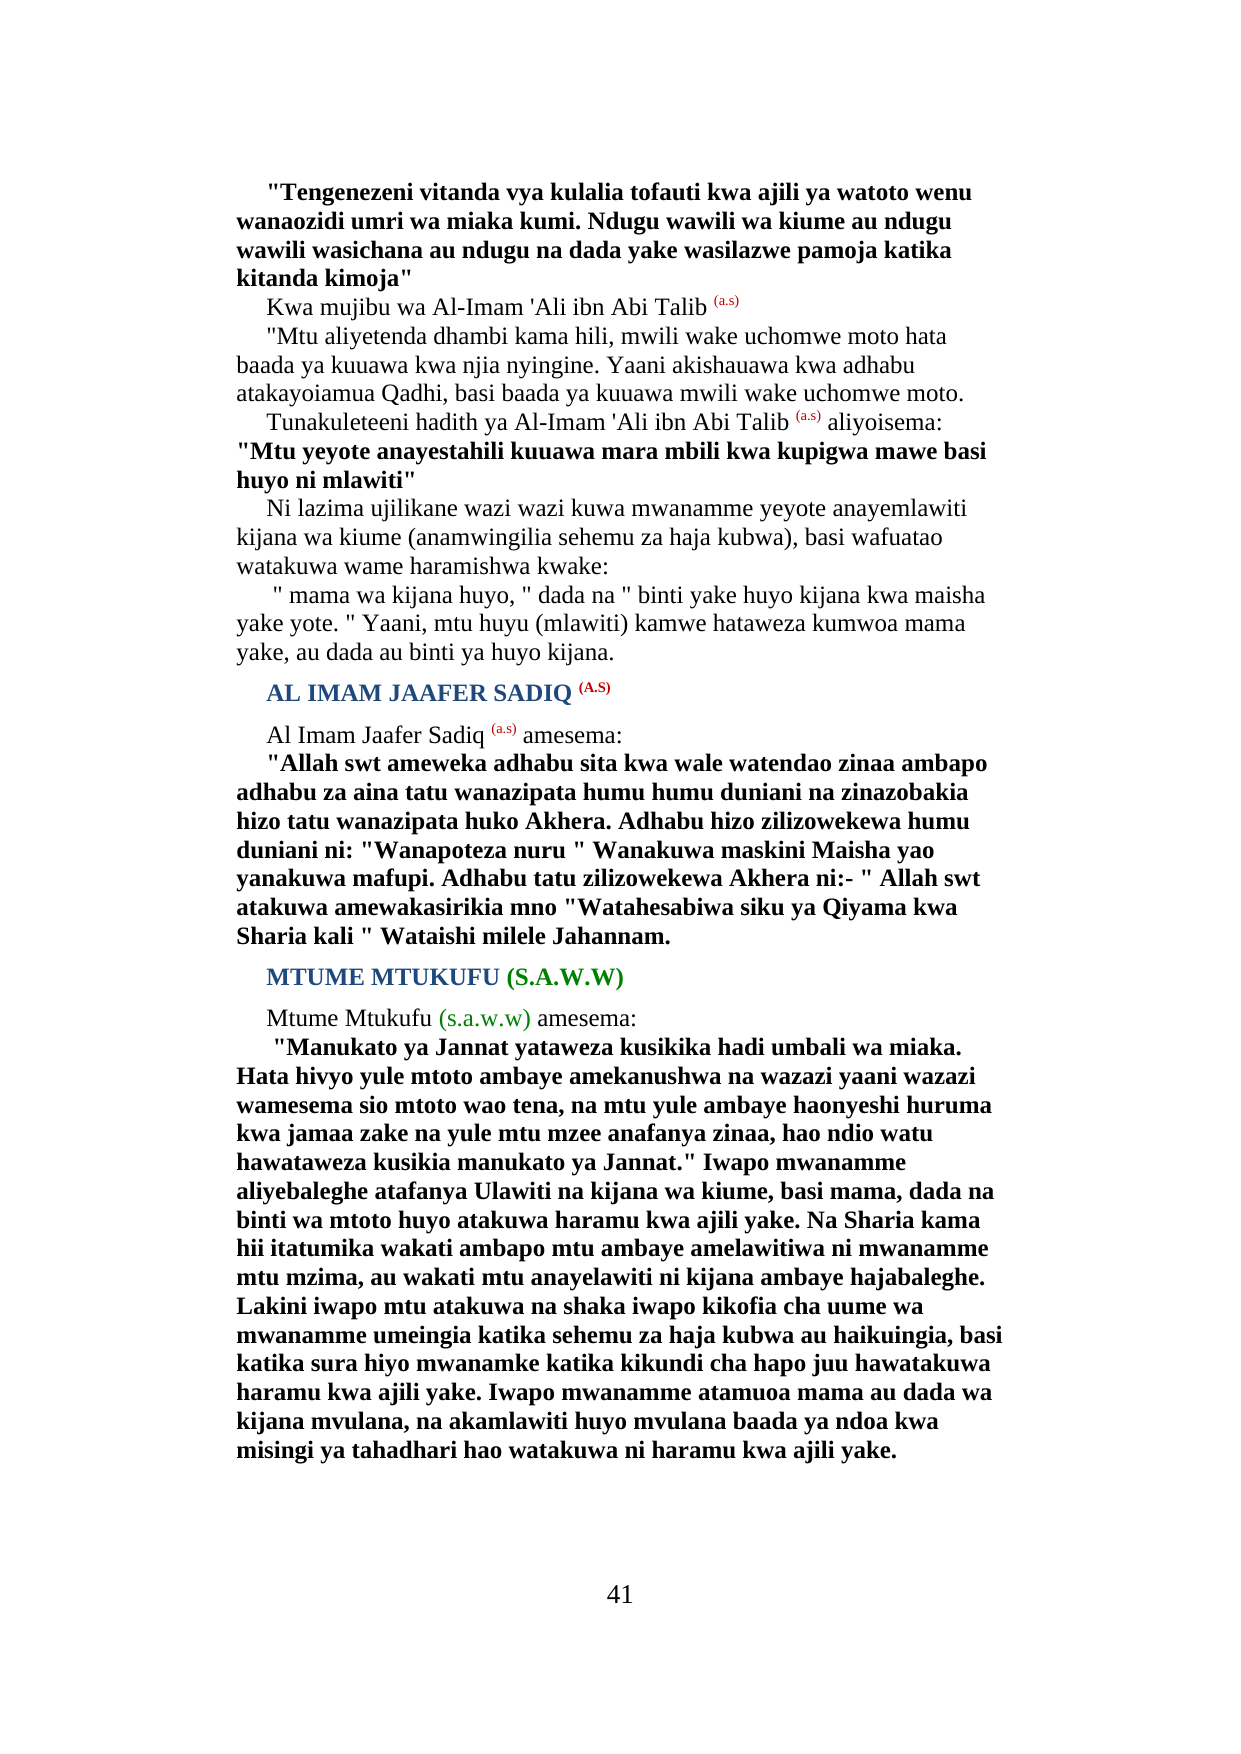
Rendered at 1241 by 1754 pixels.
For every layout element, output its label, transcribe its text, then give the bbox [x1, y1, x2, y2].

text "Tengenezeni vitanda vya kulalia tofauti kwa ajili ya watoto wenu wanaozidi umri wa miaka kumi. Ndugu wawili wa kiume au ndugu wawili wasichana au ndugu na dada yake wasilazwe pamoja katika kitanda kimoja" [236, 177, 1004, 292]
text Kwa mujibu wa Al-Imam 'Ali ibn Abi Talib (a.s) [236, 292, 1004, 321]
subtitle AL IMAM JAAFER SADIQ (A.S) [236, 678, 1004, 707]
text Mtume Mtukufu (s.a.w.w) amesema: [236, 1003, 1004, 1032]
text "Mtu aliyetenda dhambi kama hili, mwili wake uchomwe moto hata baada ya kuuawa kwa njia nyingine. Yaani akishauawa kwa adhabu atakayoiamua Qadhi, basi baada ya kuuawa mwili wake uchomwe moto. [236, 321, 1004, 407]
text " mama wa kijana huyo, " dada na " binti yake huyo kijana kwa maisha yake yote. " Yaani, mtu huyu (mlawiti) kamwe hataweza kumwoa mama yake, au dada au binti ya huyo kijana. [236, 580, 1004, 666]
text Tunakuleteeni hadith ya Al-Imam 'Ali ibn Abi Talib (a.s) aliyoisema: "Mtu yeyote anayestahili kuuawa mara mbili kwa kupigwa mawe basi huyo ni mlawiti" [236, 407, 1004, 493]
text "Allah swt ameweka adhabu sita kwa wale watendao zinaa ambapo adhabu za aina tatu wanazipata humu humu duniani na zinazobakia hizo tatu wanazipata huko Akhera. Adhabu hizo zilizowekewa humu duniani ni: "Wanapoteza nuru " Wanakuwa maskini Maisha yao yanakuwa mafupi. Adhabu tatu zilizowekewa Akhera ni:- " Allah swt atakuwa amewakasirikia mno "Watahesabiwa siku ya Qiyama kwa Sharia kali " Wataishi milele Jahannam. [236, 748, 1004, 950]
subtitle MTUME MTUKUFU (S.A.W.W) [236, 962, 1004, 991]
text Ni lazima ujilikane wazi wazi kuwa mwanamme yeyote anayemlawiti kijana wa kiume (anamwingilia sehemu za haja kubwa), basi wafuatao watakuwa wame haramishwa kwake: [236, 493, 1004, 580]
text "Manukato ya Jannat yataweza kusikika hadi umbali wa miaka. Hata hivyo yule mtoto ambaye amekanushwa na wazazi yaani wazazi wamesema sio mtoto wao tena, na mtu yule ambaye haonyeshi huruma kwa jamaa zake na yule mtu mzee anafanya zinaa, hao ndio watu hawataweza kusikia manukato ya Jannat." Iwapo mwanamme aliyebaleghe atafanya Ulawiti na kijana wa kiume, basi mama, dada na binti wa mtoto huyo atakuwa haramu kwa ajili yake. Na Sharia kama hii itatumika wakati ambapo mtu ambaye amelawitiwa ni mwanamme mtu mzima, au wakati mtu anayelawiti ni kijana ambaye hajabaleghe. Lakini iwapo mtu atakuwa na shaka iwapo kikofia cha uume wa mwanamme umeingia katika sehemu za haja kubwa au haikuingia, basi katika sura hiyo mwanamke katika kikundi cha hapo juu hawatakuwa haramu kwa ajili yake. Iwapo mwanamme atamuoa mama au dada wa kijana mvulana, na akamlawiti huyo mvulana baada ya ndoa kwa misingi ya tahadhari hao watakuwa ni haramu kwa ajili yake. [236, 1032, 1004, 1463]
text Al Imam Jaafer Sadiq (a.s) amesema: [236, 720, 1004, 748]
